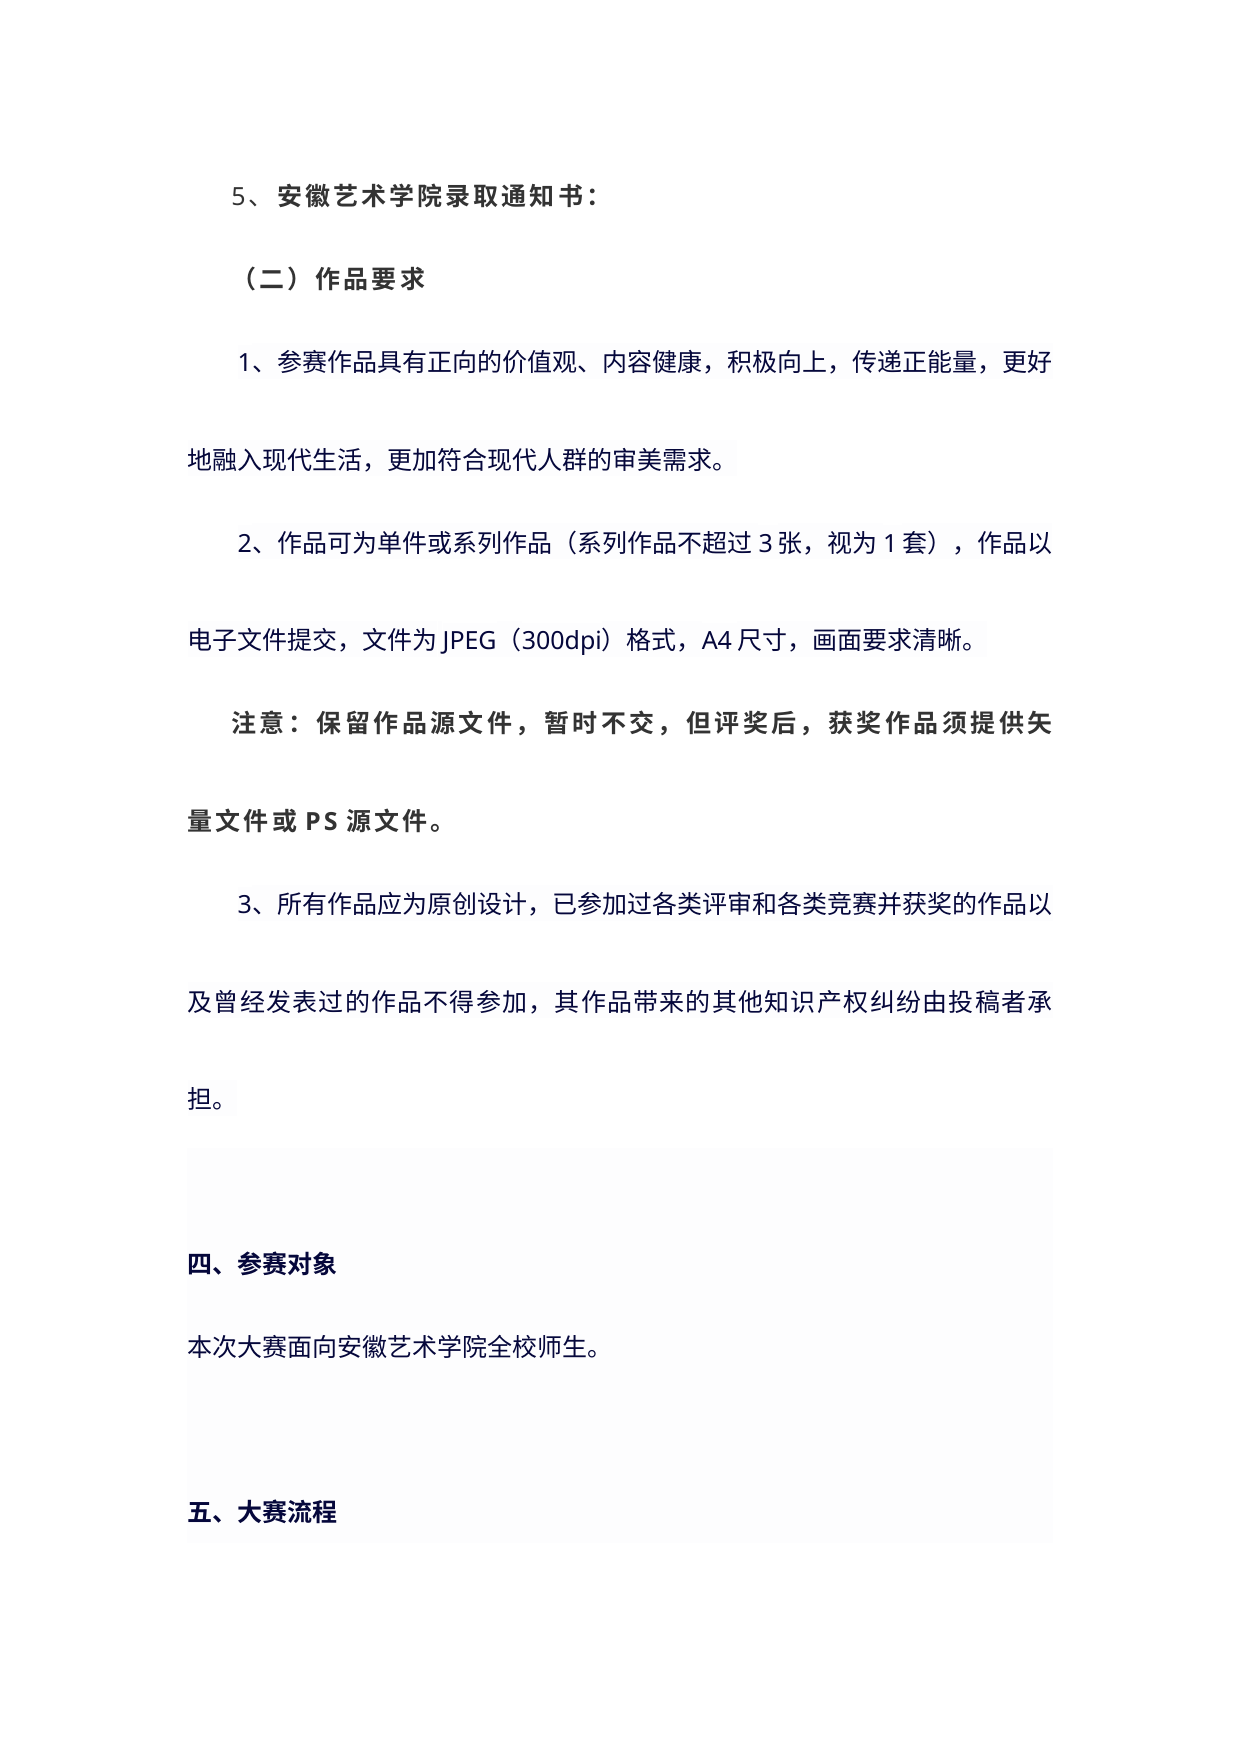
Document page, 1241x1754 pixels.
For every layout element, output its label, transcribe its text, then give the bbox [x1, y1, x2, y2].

text 五、大赛流程 [187, 1478, 1053, 1543]
text 本次大赛面向安徽艺术学院全校师生。 [187, 1313, 1053, 1378]
text 四、参赛对象 [187, 1230, 1053, 1295]
text （二）作品要求 [187, 245, 1053, 310]
list 1、参赛作品具有正向的价值观、内容健康，积极向上，传递正能量，更好地融入现代生活，更加符合现代人群的审美需求。 [187, 328, 1053, 491]
list 2、作品可为单件或系列作品（系列作品不超过3张，视为1套），作品以电子文件提交，文件为JPEG（300dpi）格式，A4尺寸，画面要求清晰。 [187, 509, 1053, 671]
text 注意：保留作品源文件，暂时不交，但评奖后，获奖作品须提供矢量文件或PS源文件。 [187, 689, 1053, 852]
list 安徽艺术学院录取通知书： [187, 162, 1053, 227]
list 3、所有作品应为原创设计，已参加过各类评审和各类竞赛并获奖的作品以及曾经发表过的作品不得参加，其作品带来的其他知识产权纠纷由投稿者承担。 [187, 870, 1053, 1130]
